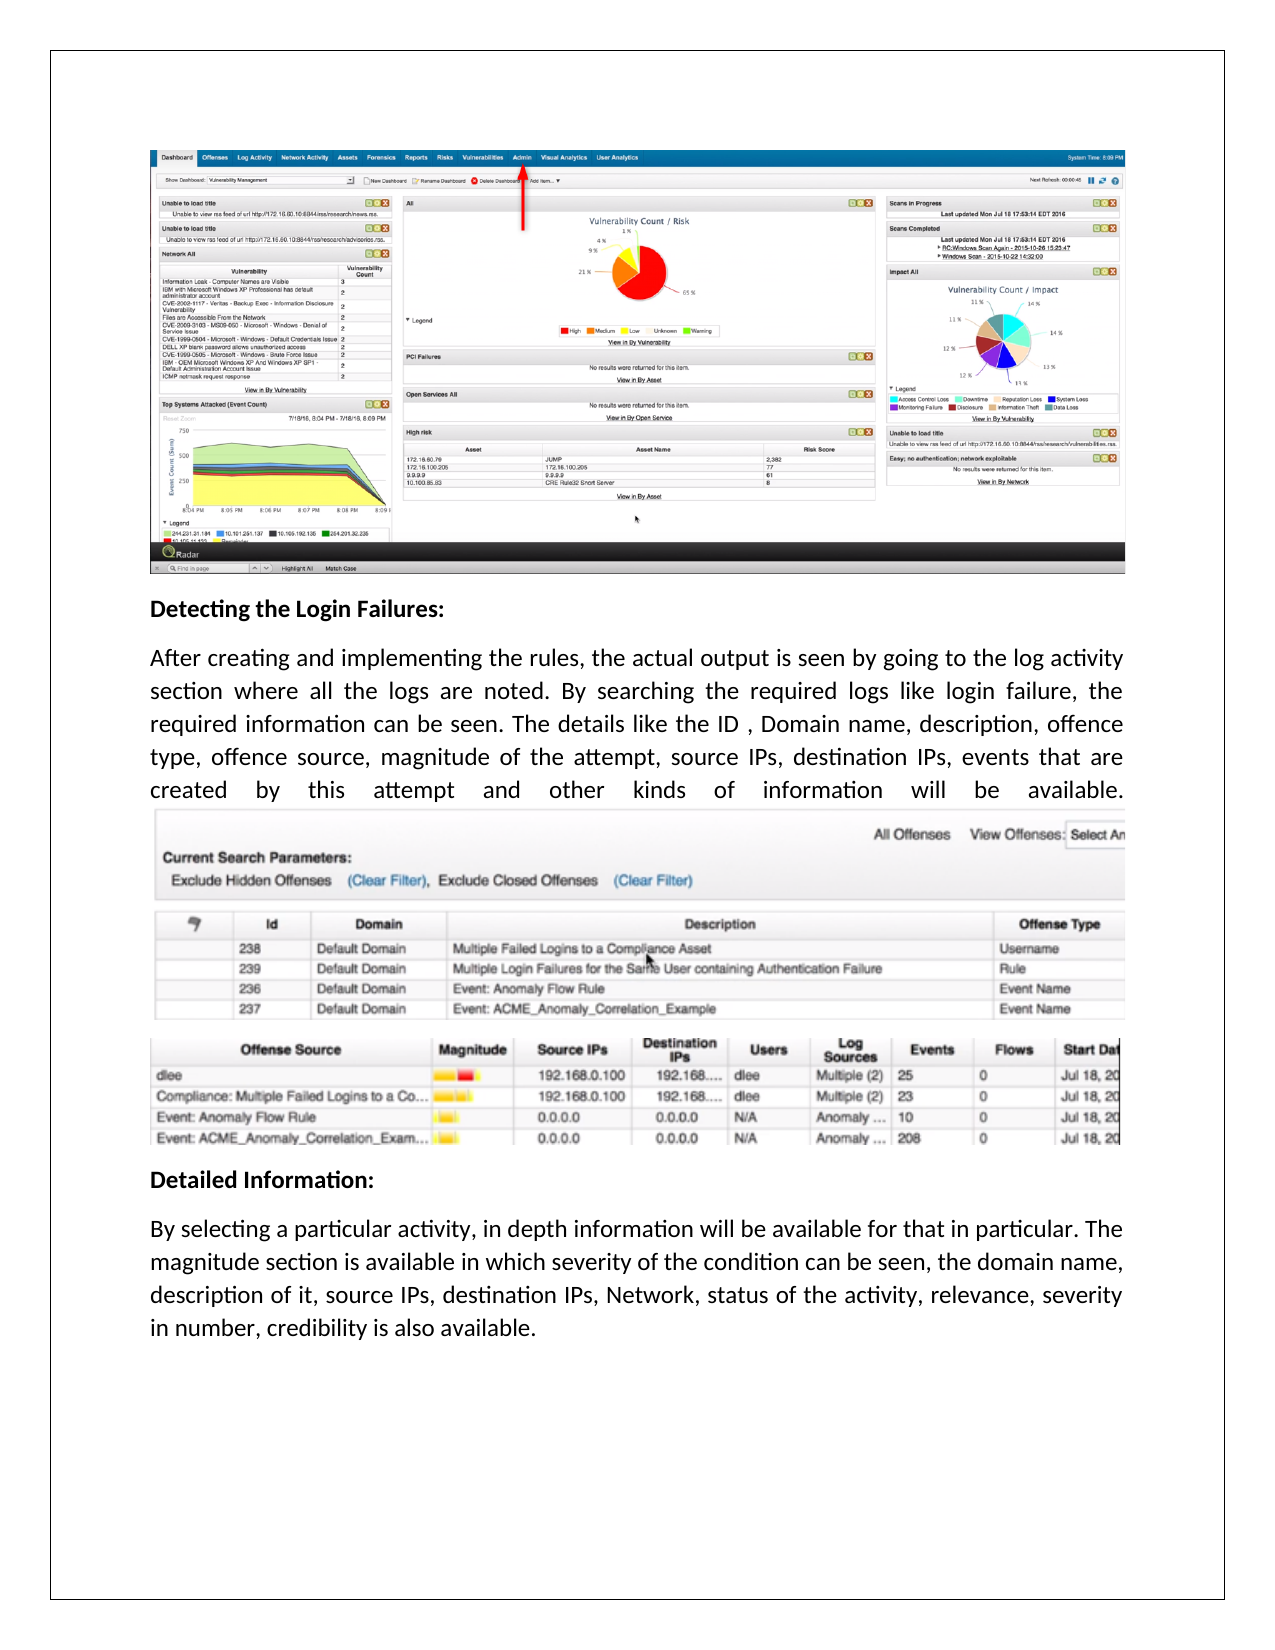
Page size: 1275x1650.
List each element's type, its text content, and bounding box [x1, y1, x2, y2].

text After creating and implementing the rules, the actual output is seen by going to the log activity section where all the logs are noted. By searching the required logs like login failure, the required information can be seen. The details like the ID , Domain name, description, offence type, offence source, magnitude of the attempt, source IPs, destination IPs, events that are created by this attempt and other kinds of information will be available. [150, 642, 1125, 806]
picture [150, 150, 1125, 574]
picture [282, 156, 304, 161]
picture [308, 156, 328, 160]
text By selecting a particular activity, in depth information will be available for that in particular. The magnitude section is available in which severity of the condition can be seen, the domain name, description of it, source IPs, destination IPs, Network, status of the activity, relevance, severity in number, credibility is also available. [150, 1213, 1125, 1343]
text Detecting the Login Failures: [150, 593, 1125, 623]
picture [150, 1038, 1121, 1145]
text Detailed Information: [150, 1164, 1125, 1194]
picture [339, 156, 357, 164]
picture [150, 806, 1125, 1020]
picture [598, 156, 609, 160]
